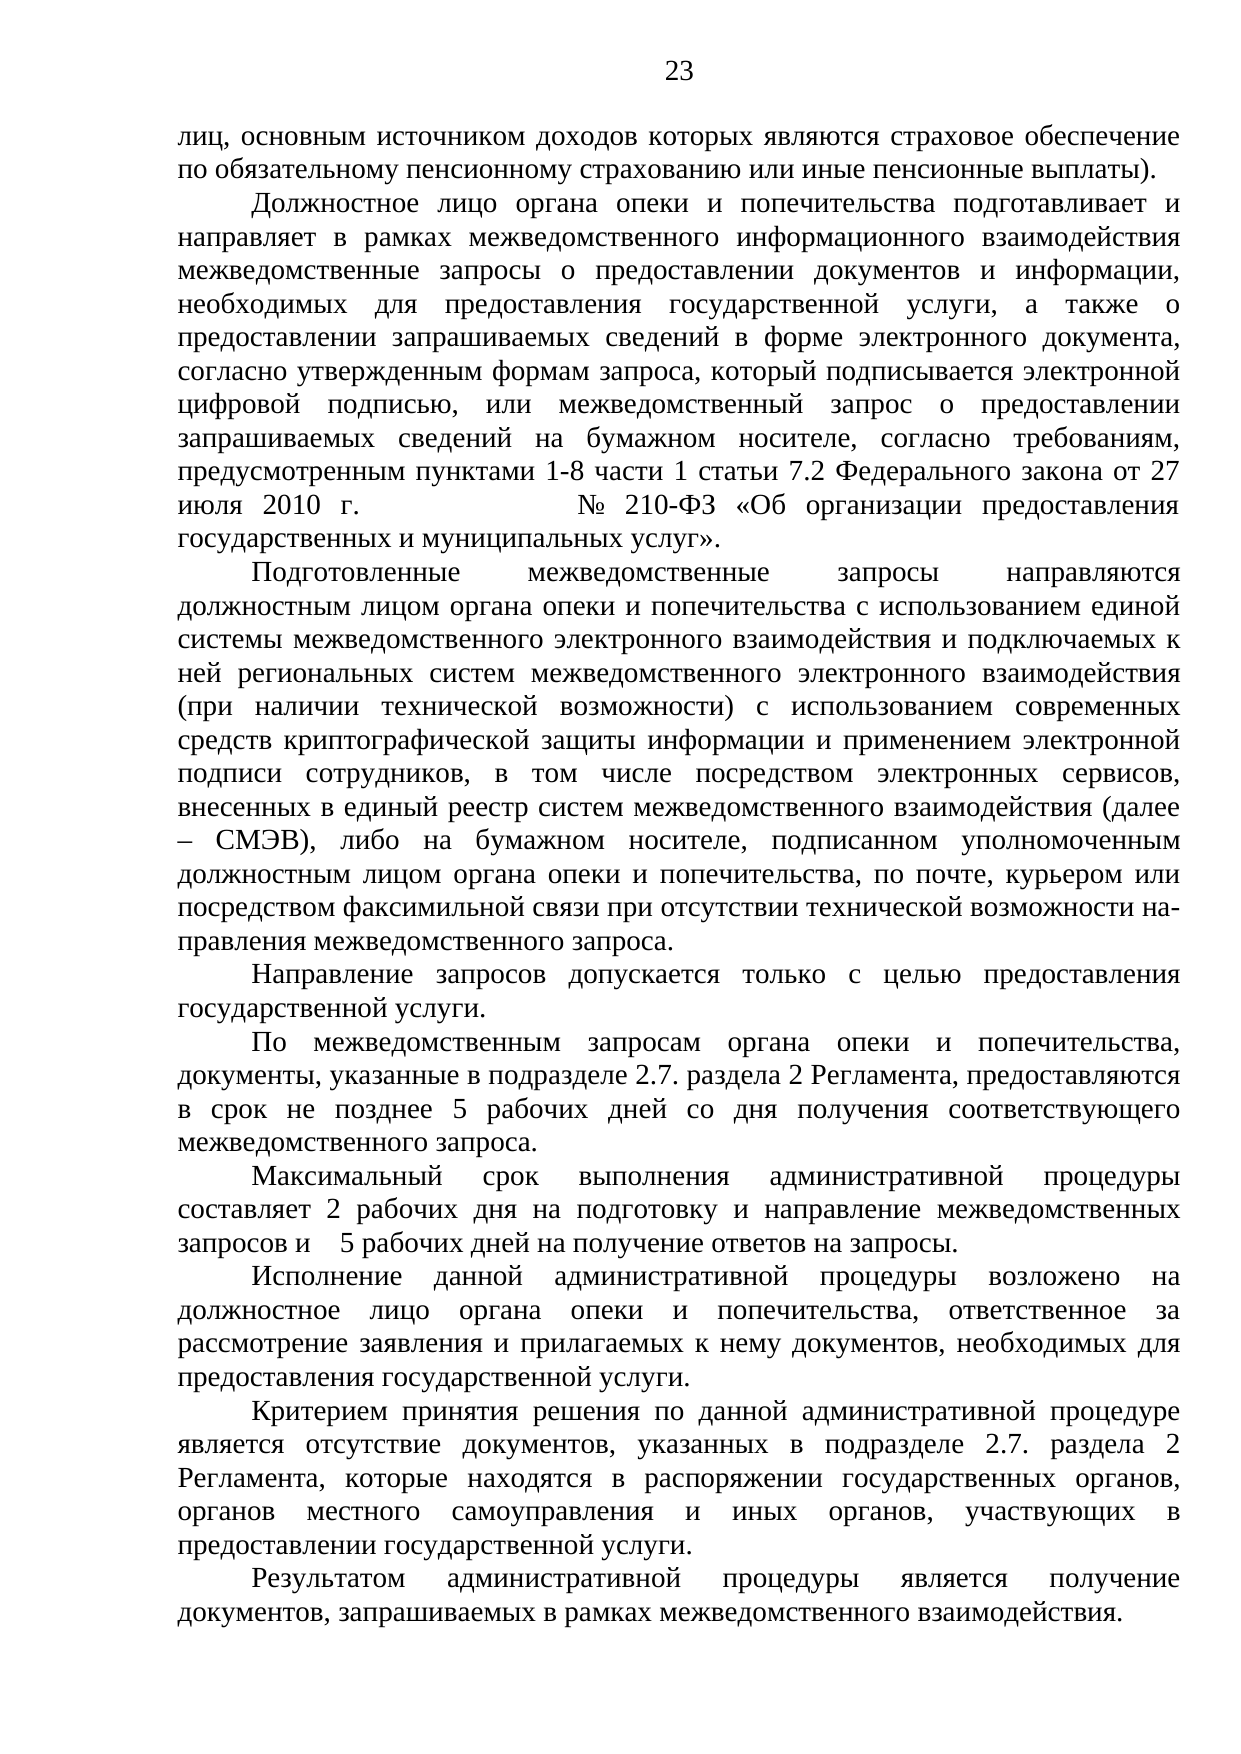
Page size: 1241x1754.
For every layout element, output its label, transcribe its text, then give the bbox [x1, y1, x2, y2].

text Максимальный срок выполнения административной процедуры составляет 2 рабочих дня на подготовку и направление межведомственных запросов и 5 рабочих дней на получение ответов на запросы. [177, 1158, 1181, 1258]
text Направление запросов допускается только с целью предоставления государственной услуги. [177, 957, 1181, 1024]
text Критерием принятия решения по данной административной процедуре является отсутствие документов, указанных в подразделе 2.7. раздела 2 Регламента, которые находятся в распоряжении государственных органов, органов местного самоуправления и иных органов, участвующих в предоставлении государственной услуги. [177, 1393, 1181, 1560]
text Подготовленные межведомственные запросы направляются должностным лицом органа опеки и попечительства с использованием единой системы межведомственного электронного взаимодействия и подключаемых к ней региональных систем межведомственного электронного взаимодействия (при наличии технической возможности) с использованием современных средств криптографической защиты информации и применением электронной подписи сотрудников, в том числе посредством электронных сервисов, внесенных в единый реестр систем межведомственного взаимодействия (далее – СМЭВ), либо на бумажном носителе, подписанном уполномоченным должностным лицом органа опеки и попечительства, по почте, курьером или посредством факсимильной связи при отсутствии технической возможности на-правления межведомственного запроса. [177, 554, 1181, 957]
text Результатом административной процедуры является получение документов, запрашиваемых в рамках межведомственного взаимодействия. [177, 1560, 1181, 1627]
text Должностное лицо органа опеки и попечительства подготавливает и направляет в рамках межведомственного информационного взаимодействия межведомственные запросы о предоставлении документов и информации, необходимых для предоставления государственной услуги, а также о предоставлении запрашиваемых сведений в форме электронного документа, согласно утвержденным формам запроса, который подписывается электронной цифровой подписью, или межведомственный запрос о предоставлении запрашиваемых сведений на бумажном носителе, согласно требованиям, предусмотренным пунктами 1-8 части 1 статьи 7.2 Федерального закона от 27 июля 2010 г. № 210-ФЗ «Об организации предоставления государственных и муниципальных услуг». [177, 185, 1181, 554]
text По межведомственным запросам органа опеки и попечительства, документы, указанные в подразделе 2.7. раздела 2 Регламента, предоставляются в срок не позднее 5 рабочих дней со дня получения соответствующего межведомственного запроса. [177, 1024, 1181, 1158]
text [177, 118, 1181, 185]
text Исполнение данной административной процедуры возложено на должностное лицо органа опеки и попечительства, ответственное за рассмотрение заявления и прилагаемых к нему документов, необходимых для предоставления государственной услуги. [177, 1258, 1181, 1393]
